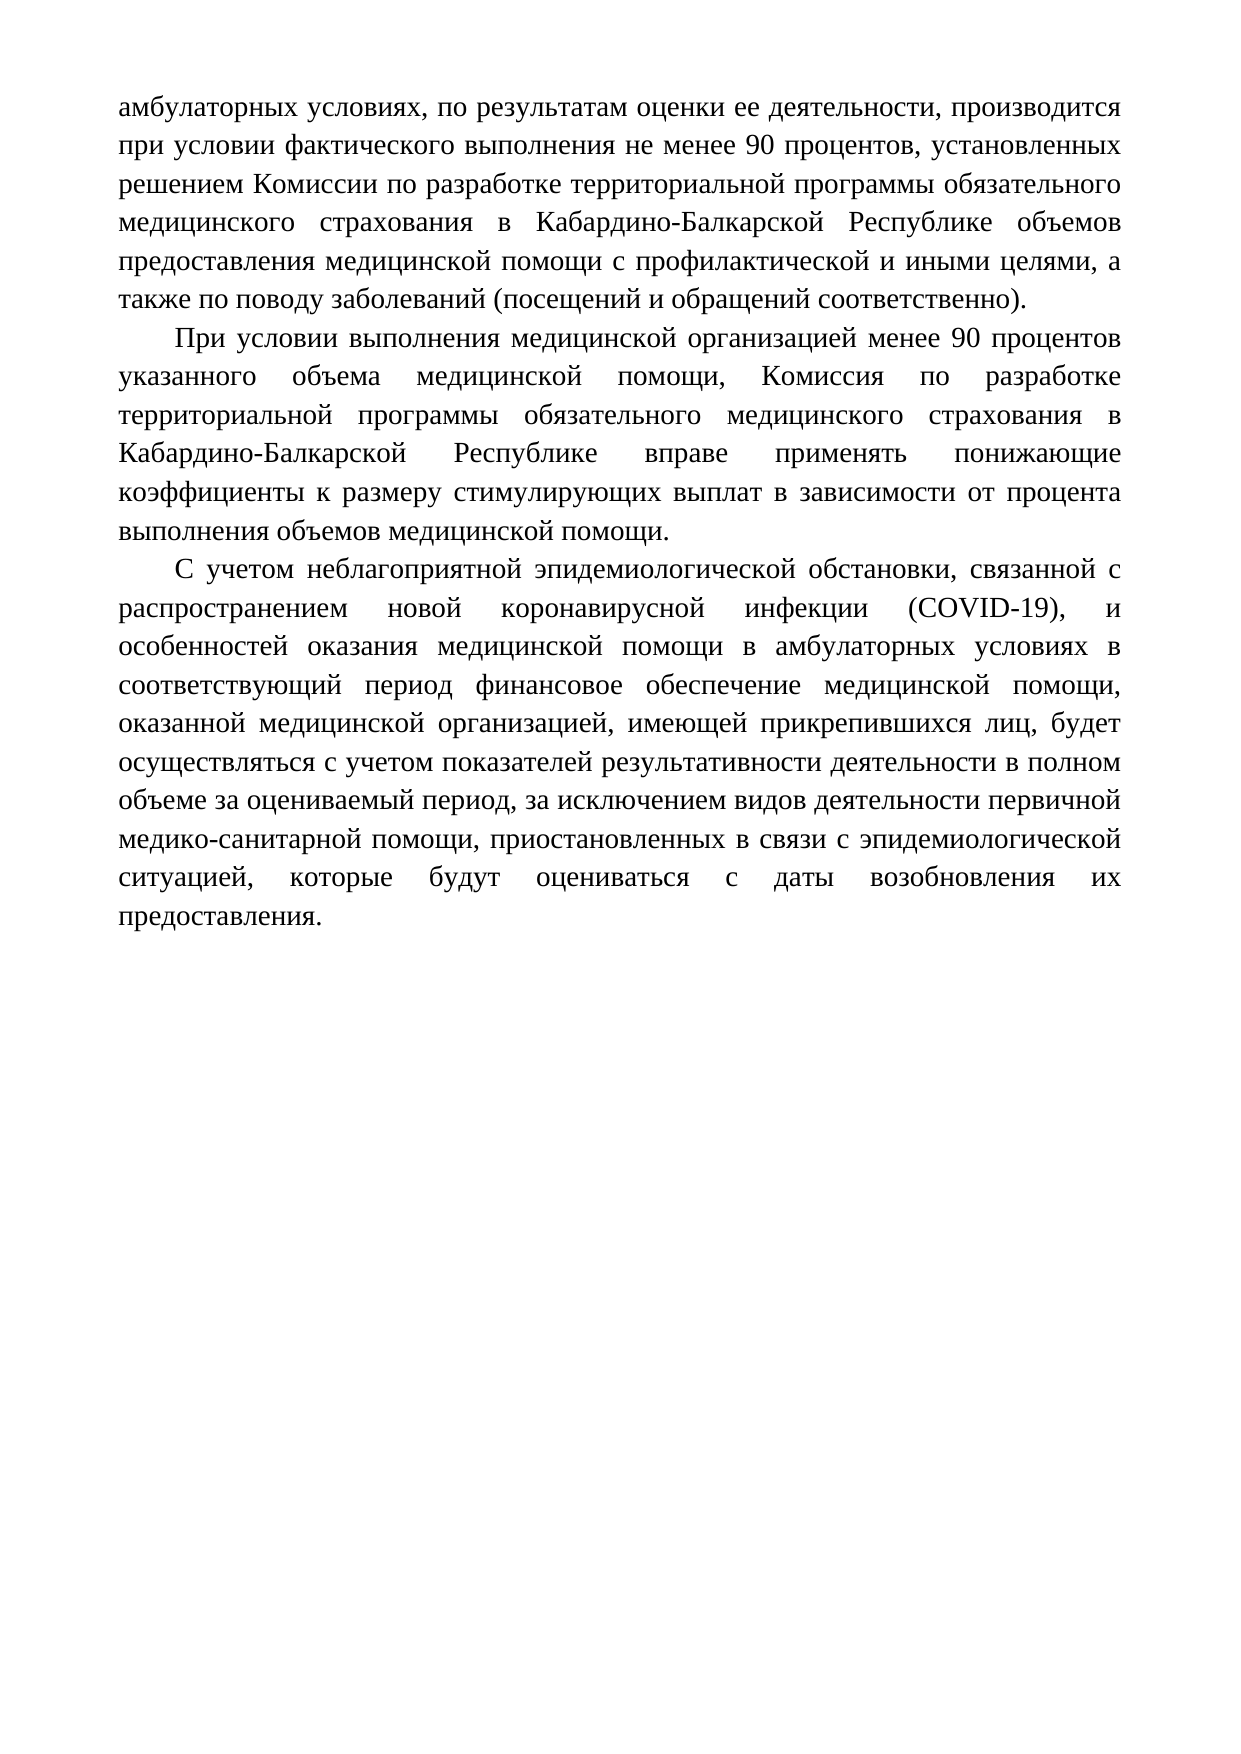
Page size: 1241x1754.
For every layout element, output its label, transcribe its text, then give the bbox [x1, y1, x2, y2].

text При условии выполнения медицинской организацией менее 90 процентов указанного объема медицинской помощи, Комиссия по разработке территориальной программы обязательного медицинского страхования в Кабардино-Балкарской Республике вправе применять понижающие коэффициенты к размеру стимулирующих выплат в зависимости от процента выполнения объемов медицинской помощи. [118, 320, 1122, 546]
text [118, 89, 1122, 315]
text С учетом неблагоприятной эпидемиологической обстановки, связанной с распространением новой коронавирусной инфекции (COVID-19), и особенностей оказания медицинской помощи в амбулаторных условиях в соответствующий период финансовое обеспечение медицинской помощи, оказанной медицинской организацией, имеющей прикрепившихся лиц, будет осуществляться с учетом показателей результативности деятельности в полном объеме за оцениваемый период, за исключением видов деятельности первичной медико-санитарной помощи, приостановленных в связи с эпидемиологической ситуацией, которые будут оцениваться с даты возобновления их предоставления. [118, 551, 1122, 932]
